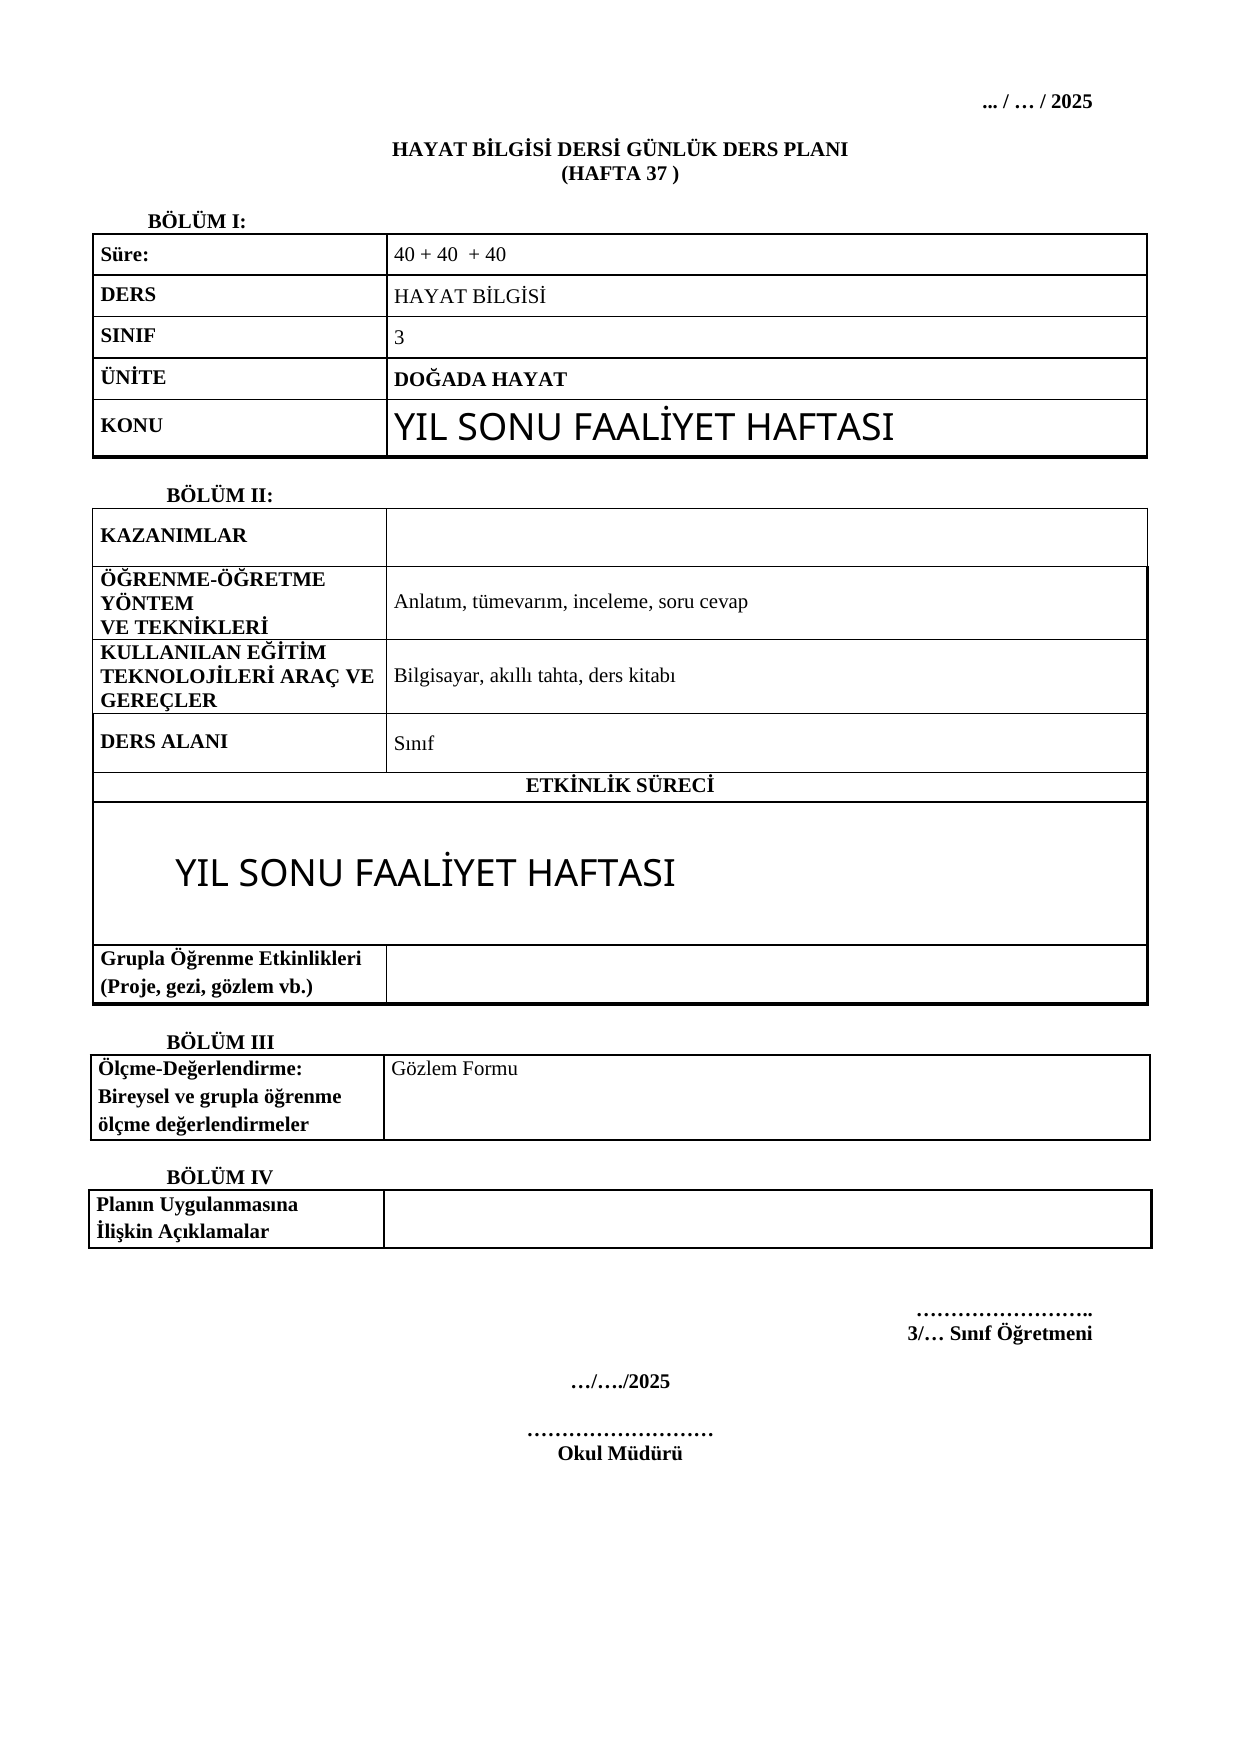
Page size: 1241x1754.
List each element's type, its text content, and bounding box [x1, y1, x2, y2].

text ……………………… [148, 1417, 1092, 1441]
table_cell [387, 946, 1146, 1001]
table_cell YIL SONU FAALİYET HAFTASI [94, 803, 1146, 944]
table_cell DOĞADA HAYAT [388, 359, 1146, 398]
table_cell Anlatım, tümevarım, inceleme, soru cevap [387, 567, 1146, 639]
text BÖLÜM I: [148, 209, 1092, 233]
table_header Gözlem Formu [385, 1056, 1149, 1139]
text HAYAT BİLGİSİ DERSİ GÜNLÜK DERS PLANI [148, 137, 1092, 161]
text 3/… Sınıf Öğretmeni [148, 1321, 1092, 1345]
table_header [387, 509, 1147, 566]
table_cell KULLANILAN EĞİTİM TEKNOLOJİLERİ ARAÇ VE GEREÇLER [93, 640, 386, 712]
table_header 40 + 40 + 40 [388, 235, 1146, 274]
text …/…./2025 [148, 1369, 1092, 1393]
subtitle BÖLÜM III [148, 1030, 1092, 1054]
subtitle BÖLÜM IV [148, 1165, 1092, 1189]
table_cell YIL SONU FAALİYET HAFTASI [388, 400, 1146, 454]
table_cell ÜNİTE [94, 359, 386, 398]
table_header Süre: [94, 235, 386, 274]
text BÖLÜM II: [148, 483, 1092, 507]
table_cell DERS ALANI [94, 714, 386, 772]
table_cell Sınıf [387, 714, 1146, 772]
table_header Planın Uygulanmasına İlişkin Açıklamalar [90, 1191, 383, 1247]
text (HAFTA 37 ) [148, 161, 1092, 185]
table_cell ÖĞRENME-ÖĞRETME YÖNTEM VE TEKNİKLERİ [93, 567, 386, 639]
table_cell SINIF [94, 317, 386, 357]
text …………………….. [148, 1297, 1092, 1321]
text Okul Müdürü [148, 1441, 1092, 1465]
table_cell 3 [388, 317, 1146, 357]
table_cell DERS [94, 276, 386, 316]
table_cell Grupla Öğrenme Etkinlikleri (Proje, gezi, gözlem vb.) [94, 946, 386, 1001]
table_cell HAYAT BİLGİSİ [388, 276, 1146, 316]
table_header [385, 1191, 1150, 1247]
table_cell ETKİNLİK SÜRECİ [94, 773, 1146, 801]
table_header KAZANIMLAR [93, 509, 386, 566]
text ... / … / 2025 [148, 89, 1092, 113]
table_cell KONU [94, 400, 386, 454]
table_header Ölçme-Değerlendirme: Bireysel ve grupla öğrenme ölçme değerlendirmeler [92, 1056, 383, 1139]
table_cell Bilgisayar, akıllı tahta, ders kitabı [387, 640, 1146, 712]
